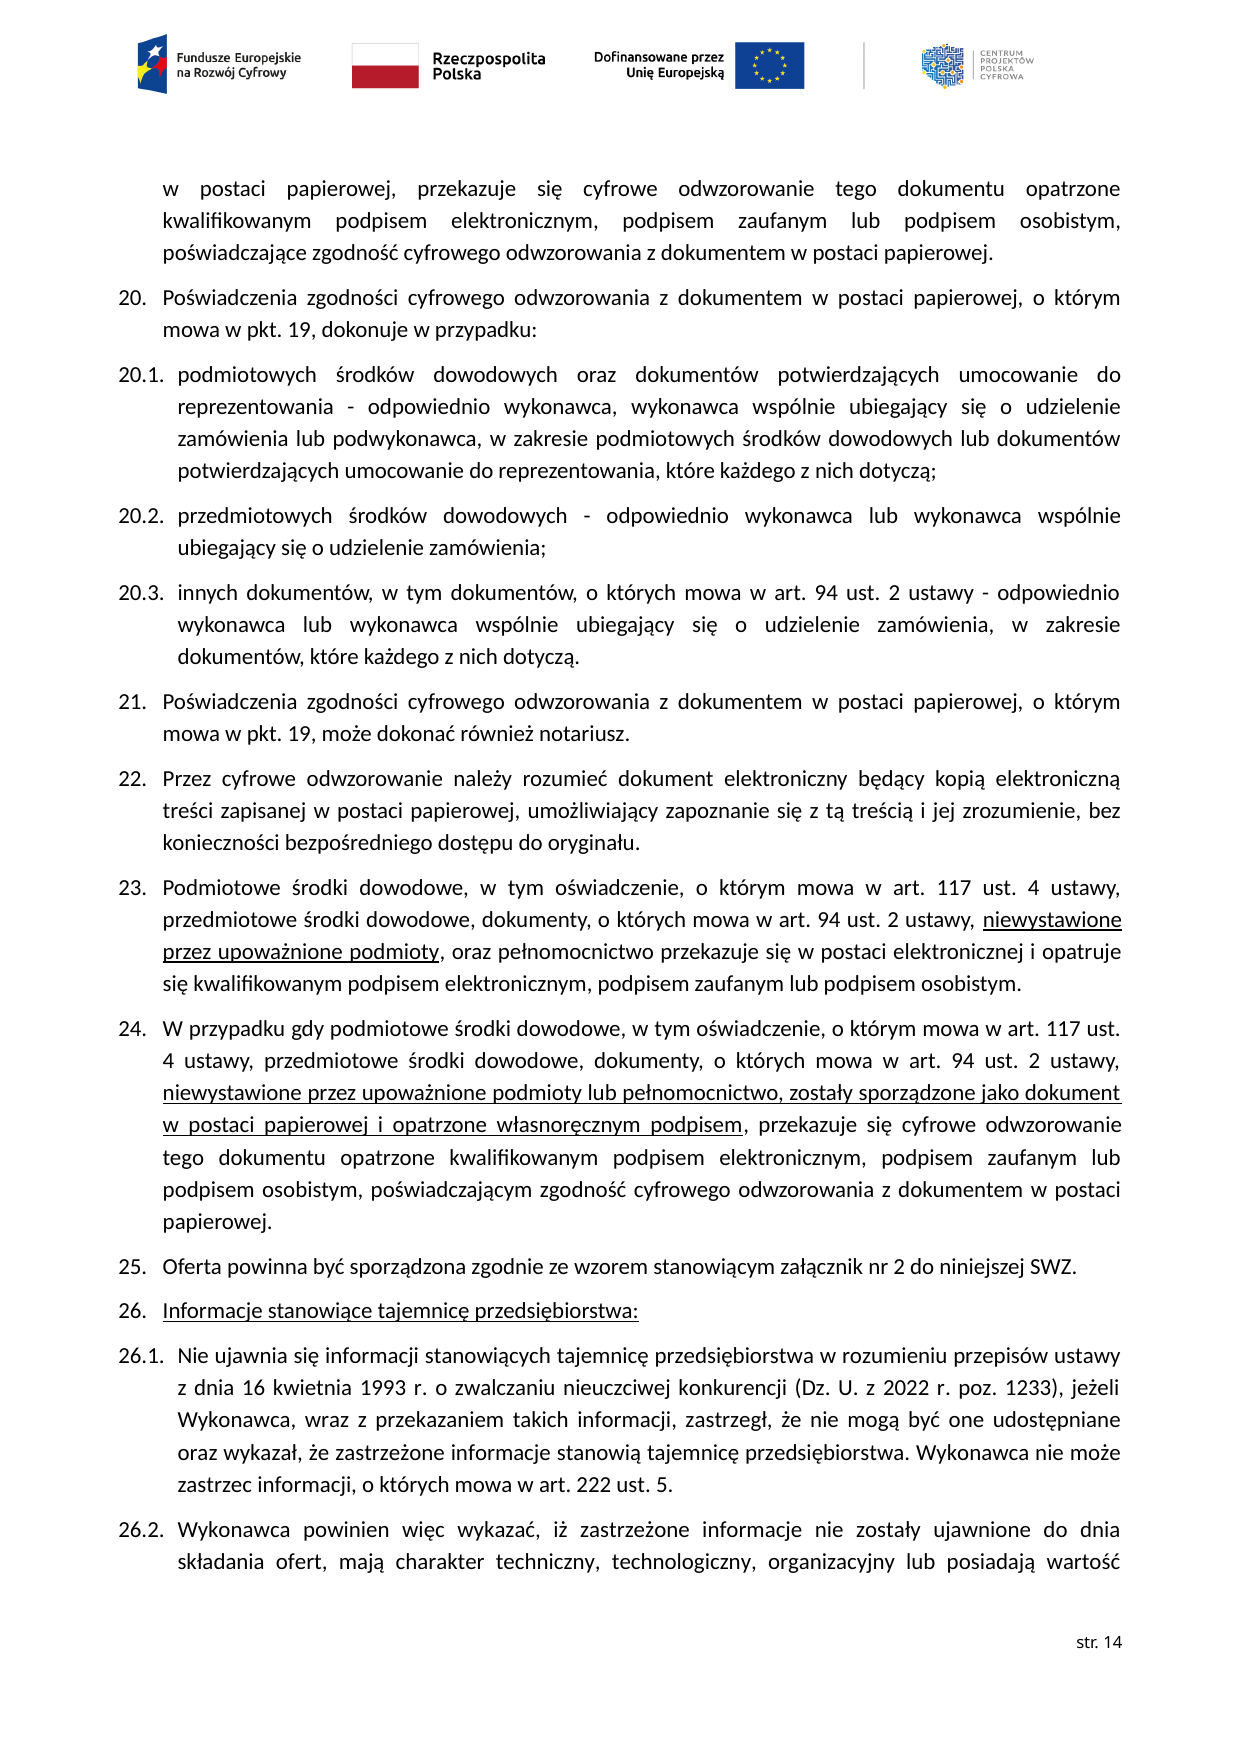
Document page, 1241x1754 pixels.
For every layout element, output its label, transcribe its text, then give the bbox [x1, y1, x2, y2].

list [118, 1515, 1122, 1575]
list podmiotowych środków dowodowych oraz dokumentów potwierdzających umocowanie do reprezentowania - odpowiednio wykonawca, wykonawca wspólnie ubiegający się o udzielenie zamówienia lub podwykonawca, w zakresie podmiotowych środków dowodowych lub dokumentów potwierdzających umocowanie do reprezentowania, które każdego z nich dotyczą; [118, 360, 1122, 484]
list przedmiotowych środków dowodowych - odpowiednio wykonawca lub wykonawca wspólnie ubiegający się o udzielenie zamówienia; [118, 501, 1122, 561]
picture [118, 14, 1063, 113]
list Oferta powinna być sporządzona zgodnie ze wzorem stanowiącym załącznik nr 2 do niniejszej SWZ. [118, 1252, 1122, 1280]
list Podmiotowe środki dowodowe, w tym oświadczenie, o którym mowa w art. 117 ust. 4 ustawy, przedmiotowe środki dowodowe, dokumenty, o których mowa w art. 94 ust. 2 ustawy, niewystawione przez upoważnione podmioty, oraz pełnomocnictwo przekazuje się w postaci elektronicznej i opatruje się kwalifikowanym podpisem elektronicznym, podpisem zaufanym lub podpisem osobistym. [118, 873, 1122, 997]
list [118, 174, 1122, 266]
list W przypadku gdy podmiotowe środki dowodowe, w tym oświadczenie, o którym mowa w art. 117 ust. 4 ustawy, przedmiotowe środki dowodowe, dokumenty, o których mowa w art. 94 ust. 2 ustawy, niewystawione przez upoważnione podmioty lub pełnomocnictwo, zostały sporządzone jako dokument w postaci papierowej i opatrzone własnoręcznym podpisem, przekazuje się cyfrowe odwzorowanie tego dokumentu opatrzone kwalifikowanym podpisem elektronicznym, podpisem zaufanym lub podpisem osobistym, poświadczającym zgodność cyfrowego odwzorowania z dokumentem w postaci papierowej. [118, 1014, 1122, 1235]
list Nie ujawnia się informacji stanowiących tajemnicę przedsiębiorstwa w rozumieniu przepisów ustawy z dnia 16 kwietnia 1993 r. o zwalczaniu nieuczciwej konkurencji (Dz. U. z 2022 r. poz. 1233), jeżeli Wykonawca, wraz z przekazaniem takich informacji, zastrzegł, że nie mogą być one udostępniane oraz wykazał, że zastrzeżone informacje stanowią tajemnicę przedsiębiorstwa. Wykonawca nie może zastrzec informacji, o których mowa w art. 222 ust. 5. [118, 1341, 1122, 1498]
list Poświadczenia zgodności cyfrowego odwzorowania z dokumentem w postaci papierowej, o którym mowa w pkt. 19, może dokonać również notariusz. [118, 687, 1122, 747]
list innych dokumentów, w tym dokumentów, o których mowa w art. 94 ust. 2 ustawy - odpowiednio wykonawca lub wykonawca wspólnie ubiegający się o udzielenie zamówienia, w zakresie dokumentów, które każdego z nich dotyczą. [118, 578, 1122, 670]
list Informacje stanowiące tajemnicę przedsiębiorstwa: [118, 1297, 1122, 1324]
list Przez cyfrowe odwzorowanie należy rozumieć dokument elektroniczny będący kopią elektroniczną treści zapisanej w postaci papierowej, umożliwiający zapoznanie się z tą treścią i jej zrozumienie, bez konieczności bezpośredniego dostępu do oryginału. [118, 764, 1122, 856]
list Poświadczenia zgodności cyfrowego odwzorowania z dokumentem w postaci papierowej, o którym mowa w pkt. 19, dokonuje w przypadku: [118, 283, 1122, 343]
